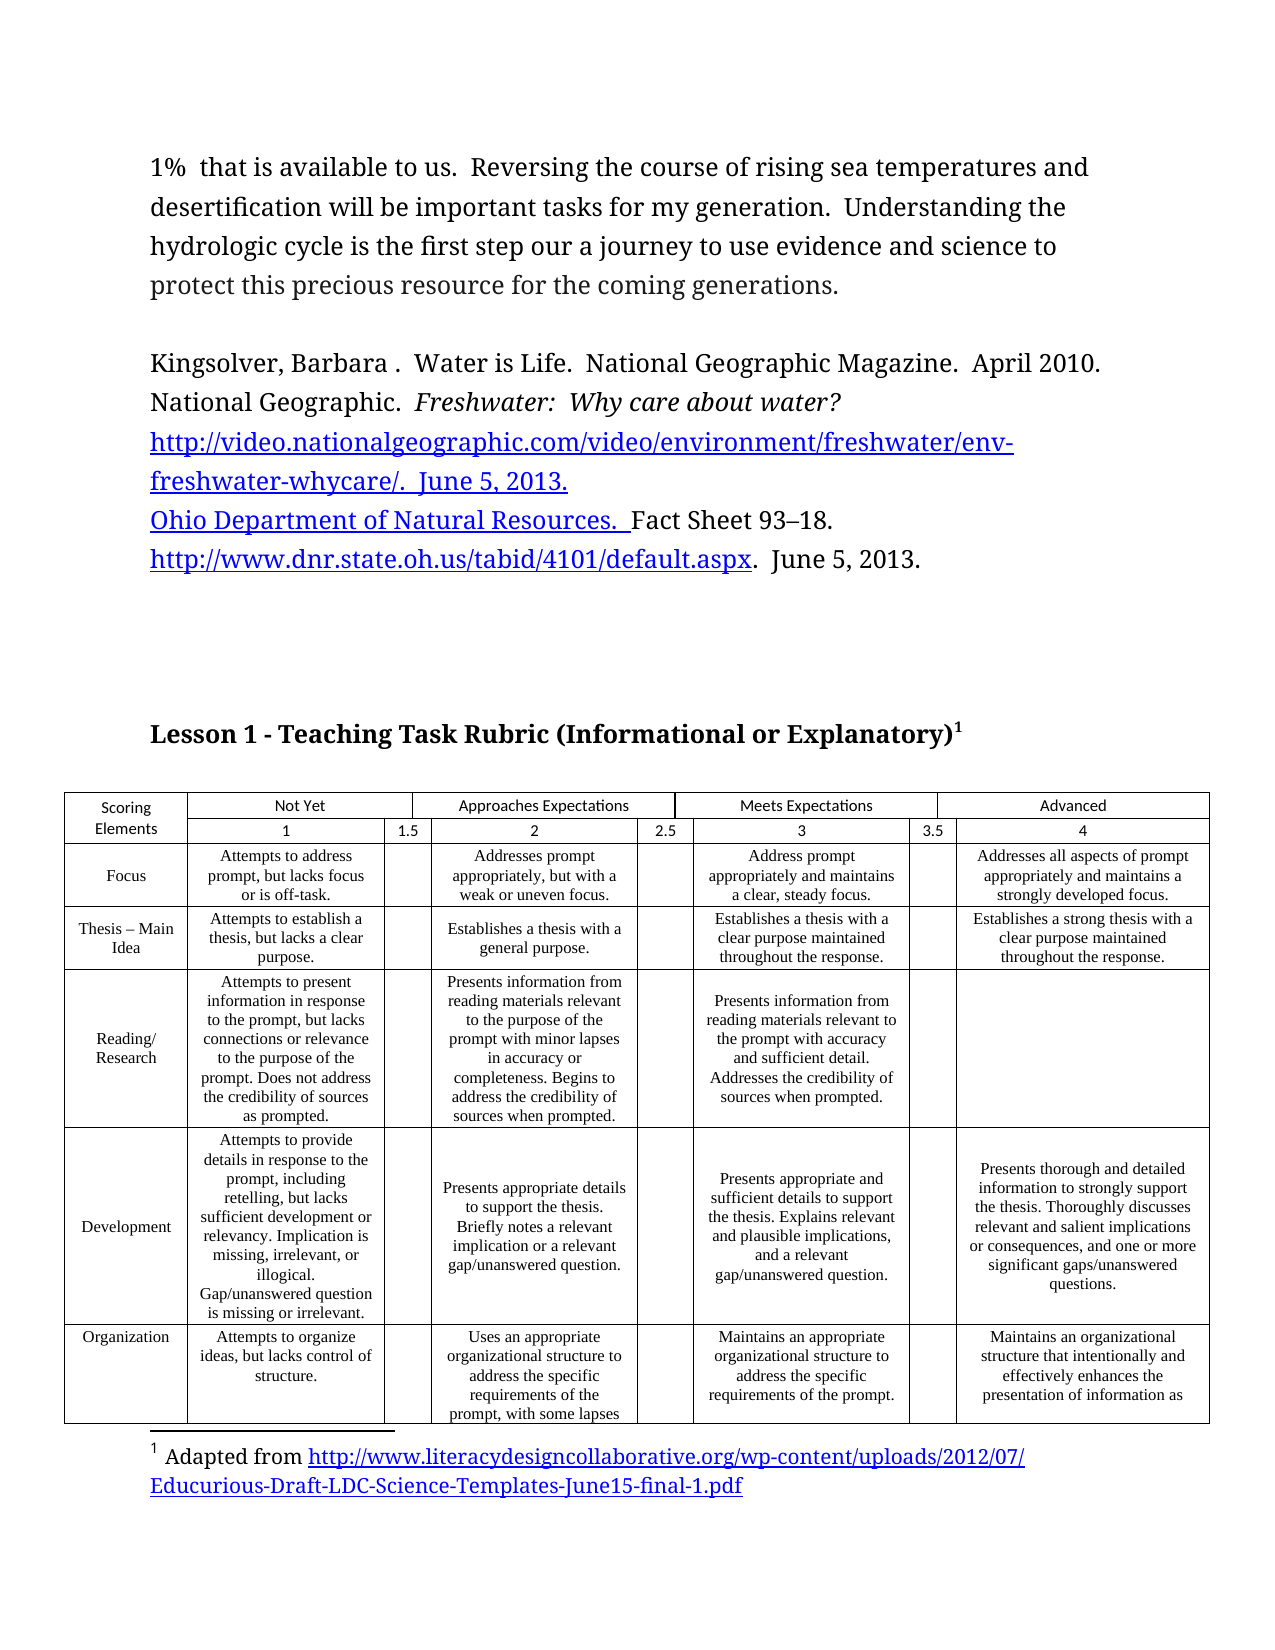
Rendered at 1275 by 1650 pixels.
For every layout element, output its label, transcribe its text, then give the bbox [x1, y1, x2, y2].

table_cell [638, 970, 693, 1127]
table_cell [385, 970, 431, 1127]
table_cell 3.5 [910, 819, 956, 843]
table_cell [957, 970, 1209, 1127]
table_cell 1 [188, 819, 384, 843]
table_cell Presents information from reading materials relevant to the prompt with accuracy and sufficient detail. Addresses the credibility of sources when prompted. [694, 970, 909, 1127]
table_header Not Yet [188, 793, 412, 818]
table_cell Presents appropriate details to support the thesis. Briefly notes a relevant implication or a relevant gap/unanswered question. [432, 1128, 637, 1324]
table_cell Attempts to provide details in response to the prompt, including retelling, but lacks sufficient development or relevancy. Implication is missing, irrelevant, or illogical. Gap/unanswered question is missing or irrelevant. [188, 1128, 384, 1324]
table_cell Attempts to present information in response to the prompt, but lacks connections or relevance to the purpose of the prompt. Does not address the credibility of sources as prompted. [188, 970, 384, 1127]
table_cell 3 [694, 819, 909, 843]
table_cell Presents information from reading materials relevant to the purpose of the prompt with minor lapses in accuracy or completeness. Begins to address the credibility of sources when prompted. [432, 970, 637, 1127]
table_cell Attempts to establish a thesis, but lacks a clear purpose. [188, 907, 384, 968]
text Kingsolver, Barbara . Water is Life. National Geographic Magazine. April 2010. [150, 346, 1125, 380]
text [150, 150, 1125, 302]
table_cell Reading/ Research [65, 970, 187, 1127]
table_cell 2.5 [638, 819, 693, 843]
table_cell 1.5 [385, 819, 431, 843]
table_cell [910, 970, 956, 1127]
table_cell Establishes a strong thesis with a clear purpose maintained throughout the response. [957, 907, 1209, 968]
table_cell [385, 1128, 431, 1324]
table_cell [385, 844, 431, 906]
table_cell [638, 1325, 693, 1423]
table_cell [385, 1325, 431, 1423]
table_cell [432, 1325, 637, 1423]
table_cell Establishes a thesis with a clear purpose maintained throughout the response. [694, 907, 909, 968]
table_cell [385, 907, 431, 968]
table_cell Addresses all aspects of prompt appropriately and maintains a strongly developed focus. [957, 844, 1209, 906]
table_header Advanced [938, 793, 1209, 818]
table_cell Focus [65, 844, 187, 906]
table_cell [910, 1325, 956, 1423]
table_cell Thesis – Main Idea [65, 907, 187, 968]
table_cell [910, 844, 956, 906]
table_cell Presents appropriate and sufficient details to support the thesis. Explains relevant and plausible implications, and a relevant gap/unanswered question. [694, 1128, 909, 1324]
table_cell [910, 1128, 956, 1324]
table_cell [638, 844, 693, 906]
table_cell 4 [957, 819, 1209, 843]
table_cell Organization [65, 1325, 187, 1423]
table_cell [694, 1325, 909, 1423]
table_cell Presents thorough and detailed information to strongly support the thesis. Thoroughly discusses relevant and salient implications or consequences, and one or more significant gaps/unanswered questions. [957, 1128, 1209, 1324]
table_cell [957, 1325, 1209, 1423]
table_cell Address prompt appropriately and maintains a clear, steady focus. [694, 844, 909, 906]
table_header Scoring Elements [65, 793, 187, 843]
table_header Approaches Expectations [413, 793, 674, 818]
table_header Meets Expectations [676, 793, 937, 818]
table_cell Addresses prompt appropriately, but with a weak or uneven focus. [432, 844, 637, 906]
text National Geographic. Freshwater: Why care about water? http://video.nationalgeographic.com/video/environment/freshwater/env-freshwater-whycare/. June 5, 2013. [150, 385, 1125, 497]
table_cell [188, 1325, 384, 1423]
text Ohio Department of Natural Resources. Fact Sheet 93–18. http://www.dnr.state.oh.us/tabid/4101/default.aspx. June 5, 2013. [150, 502, 1125, 576]
text Lesson 1 - Teaching Task Rubric (Informational or Explanatory) [150, 717, 1125, 751]
table_cell 2 [432, 819, 637, 843]
table_cell Attempts to address prompt, but lacks focus or is off-task. [188, 844, 384, 906]
table_cell [638, 1128, 693, 1324]
table_cell Development [65, 1128, 187, 1324]
table_cell [638, 907, 693, 968]
table_cell Establishes a thesis with a general purpose. [432, 907, 637, 968]
table_cell [910, 907, 956, 968]
